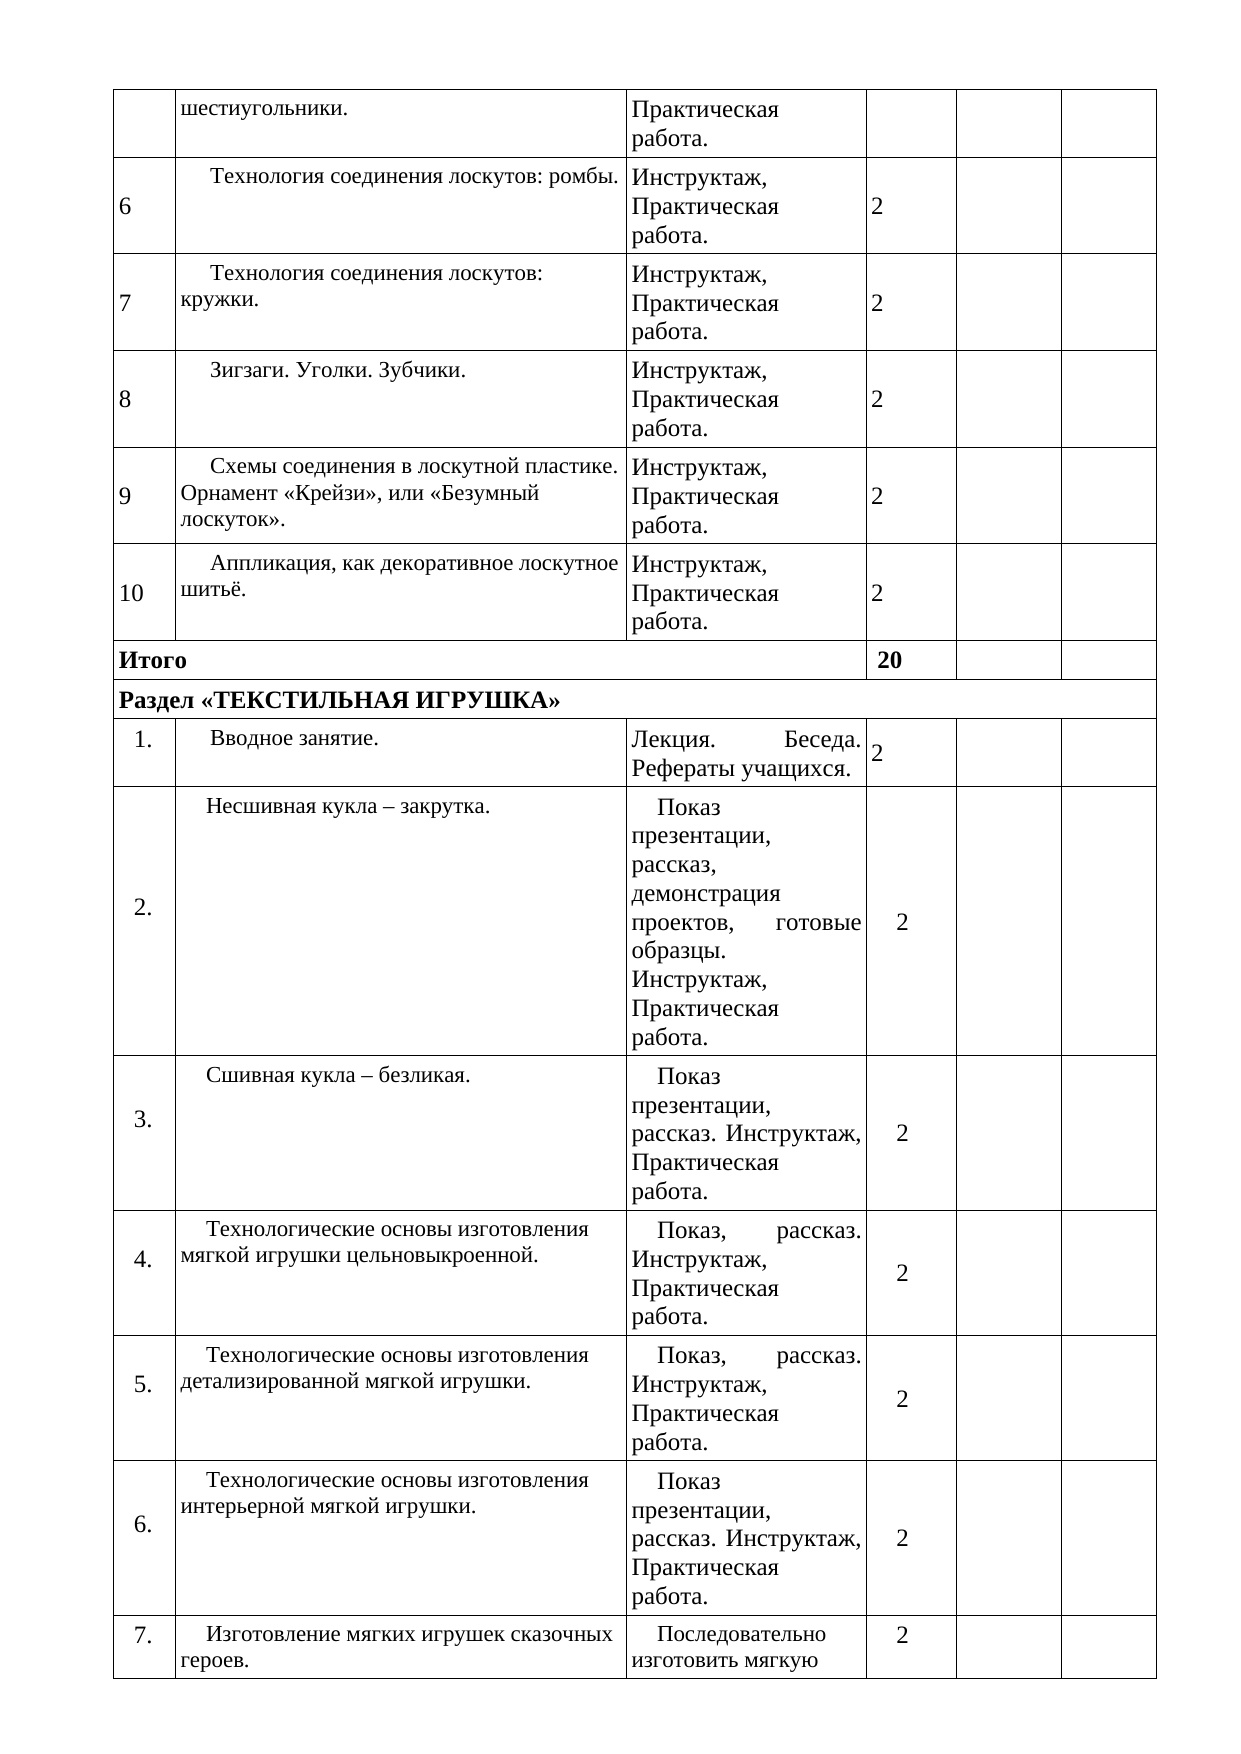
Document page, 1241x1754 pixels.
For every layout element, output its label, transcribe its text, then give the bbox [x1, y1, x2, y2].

table_cell [957, 158, 1061, 253]
table_cell [1062, 719, 1156, 786]
table_cell 2 [867, 1056, 956, 1209]
table_cell Лекция. Беседа. Рефераты учащихся. [627, 719, 866, 786]
table_cell [114, 1616, 175, 1678]
table_cell Показ, рассказ. Инструктаж, Практическая работа. [627, 1336, 866, 1460]
table_cell [957, 90, 1061, 157]
table_cell [957, 1336, 1061, 1460]
table_cell 8 [114, 351, 175, 447]
table_cell Зигзаги. Уголки. Зубчики. [176, 351, 626, 447]
table_cell [957, 254, 1061, 350]
table_cell 7 [114, 254, 175, 350]
table_cell 2 [867, 719, 956, 786]
table_cell 2 [867, 1616, 956, 1678]
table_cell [627, 90, 866, 157]
table_cell [957, 1461, 1061, 1614]
table_cell Показ презентации, рассказ, демонстрация проектов, готовые образцы. Инструктаж, Практическая работа. [627, 787, 866, 1055]
table_cell Инструктаж, Практическая работа. [627, 351, 866, 447]
table_cell Технология соединения лоскутов: кружки. [176, 254, 626, 350]
table_cell [1062, 351, 1156, 447]
table_cell [1062, 1616, 1156, 1678]
table_cell [1062, 448, 1156, 543]
table_cell [957, 787, 1061, 1055]
table_cell Технологические основы изготовления детализированной мягкой игрушки. [176, 1336, 626, 1460]
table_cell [627, 1616, 866, 1678]
table_cell [1062, 254, 1156, 350]
table_cell 5 [114, 90, 175, 157]
table_cell [1062, 544, 1156, 640]
table_cell Аппликация, как декоративное лоскутное шитьё. [176, 544, 626, 640]
table_cell 10 [114, 544, 175, 640]
table_cell [957, 719, 1061, 786]
table_cell Раздел «ТЕКСТИЛЬНАЯ ИГРУШКА» [114, 680, 1156, 718]
table_cell Показ, рассказ. Инструктаж, Практическая работа. [627, 1211, 866, 1335]
table_cell Показ презентации, рассказ. Инструктаж, Практическая работа. [627, 1056, 866, 1209]
table_cell [114, 787, 175, 1055]
table_cell 2 [867, 90, 956, 157]
table_cell 2 [867, 1336, 956, 1460]
table_cell Показ презентации, рассказ. Инструктаж, Практическая работа. [627, 1461, 866, 1614]
table_cell [957, 1211, 1061, 1335]
table_cell [1062, 787, 1156, 1055]
table_cell Инструктаж, Практическая работа. [627, 544, 866, 640]
table_cell Несшивная кукла – закрутка. [176, 787, 626, 1055]
table_cell 2 [867, 544, 956, 640]
table_cell [1062, 1211, 1156, 1335]
table_cell [114, 719, 175, 786]
table_cell 2 [867, 1211, 956, 1335]
table_cell [957, 351, 1061, 447]
table_cell 2 [867, 351, 956, 447]
table_cell Инструктаж, Практическая работа. [627, 254, 866, 350]
table_cell 2 [867, 158, 956, 253]
table_cell 20 [867, 641, 956, 679]
table_cell 2 [867, 448, 956, 543]
table_cell [114, 1461, 175, 1614]
table_cell [1062, 641, 1156, 679]
table_cell Инструктаж, Практическая работа. [627, 448, 866, 543]
table_cell [957, 1056, 1061, 1209]
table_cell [176, 90, 626, 157]
table_cell Инструктаж, Практическая работа. [627, 158, 866, 253]
table_cell [957, 448, 1061, 543]
table_cell [957, 1616, 1061, 1678]
table_cell [957, 641, 1061, 679]
table_cell Технология соединения лоскутов: ромбы. [176, 158, 626, 253]
table_cell [957, 544, 1061, 640]
table_cell Вводное занятие. [176, 719, 626, 786]
table_cell Схемы соединения в лоскутной пластике. Орнамент «Крейзи», или «Безумный лоскуток». [176, 448, 626, 543]
table_cell 2 [867, 787, 956, 1055]
table_cell [114, 1056, 175, 1209]
table_cell Технологические основы изготовления мягкой игрушки цельновыкроенной. [176, 1211, 626, 1335]
table_cell [1062, 1461, 1156, 1614]
table_cell 6 [114, 158, 175, 253]
table_cell [114, 1211, 175, 1335]
table_cell Итого [114, 641, 866, 679]
table_cell 9 [114, 448, 175, 543]
table_cell 2 [867, 1461, 956, 1614]
table_cell Технологические основы изготовления интерьерной мягкой игрушки. [176, 1461, 626, 1614]
table_cell [1062, 90, 1156, 157]
table_cell [1062, 158, 1156, 253]
table_cell [1062, 1336, 1156, 1460]
table_cell Сшивная кукла – безликая. [176, 1056, 626, 1209]
table_cell [114, 1336, 175, 1460]
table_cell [176, 1616, 626, 1678]
table_cell 2 [867, 254, 956, 350]
table_cell [1062, 1056, 1156, 1209]
